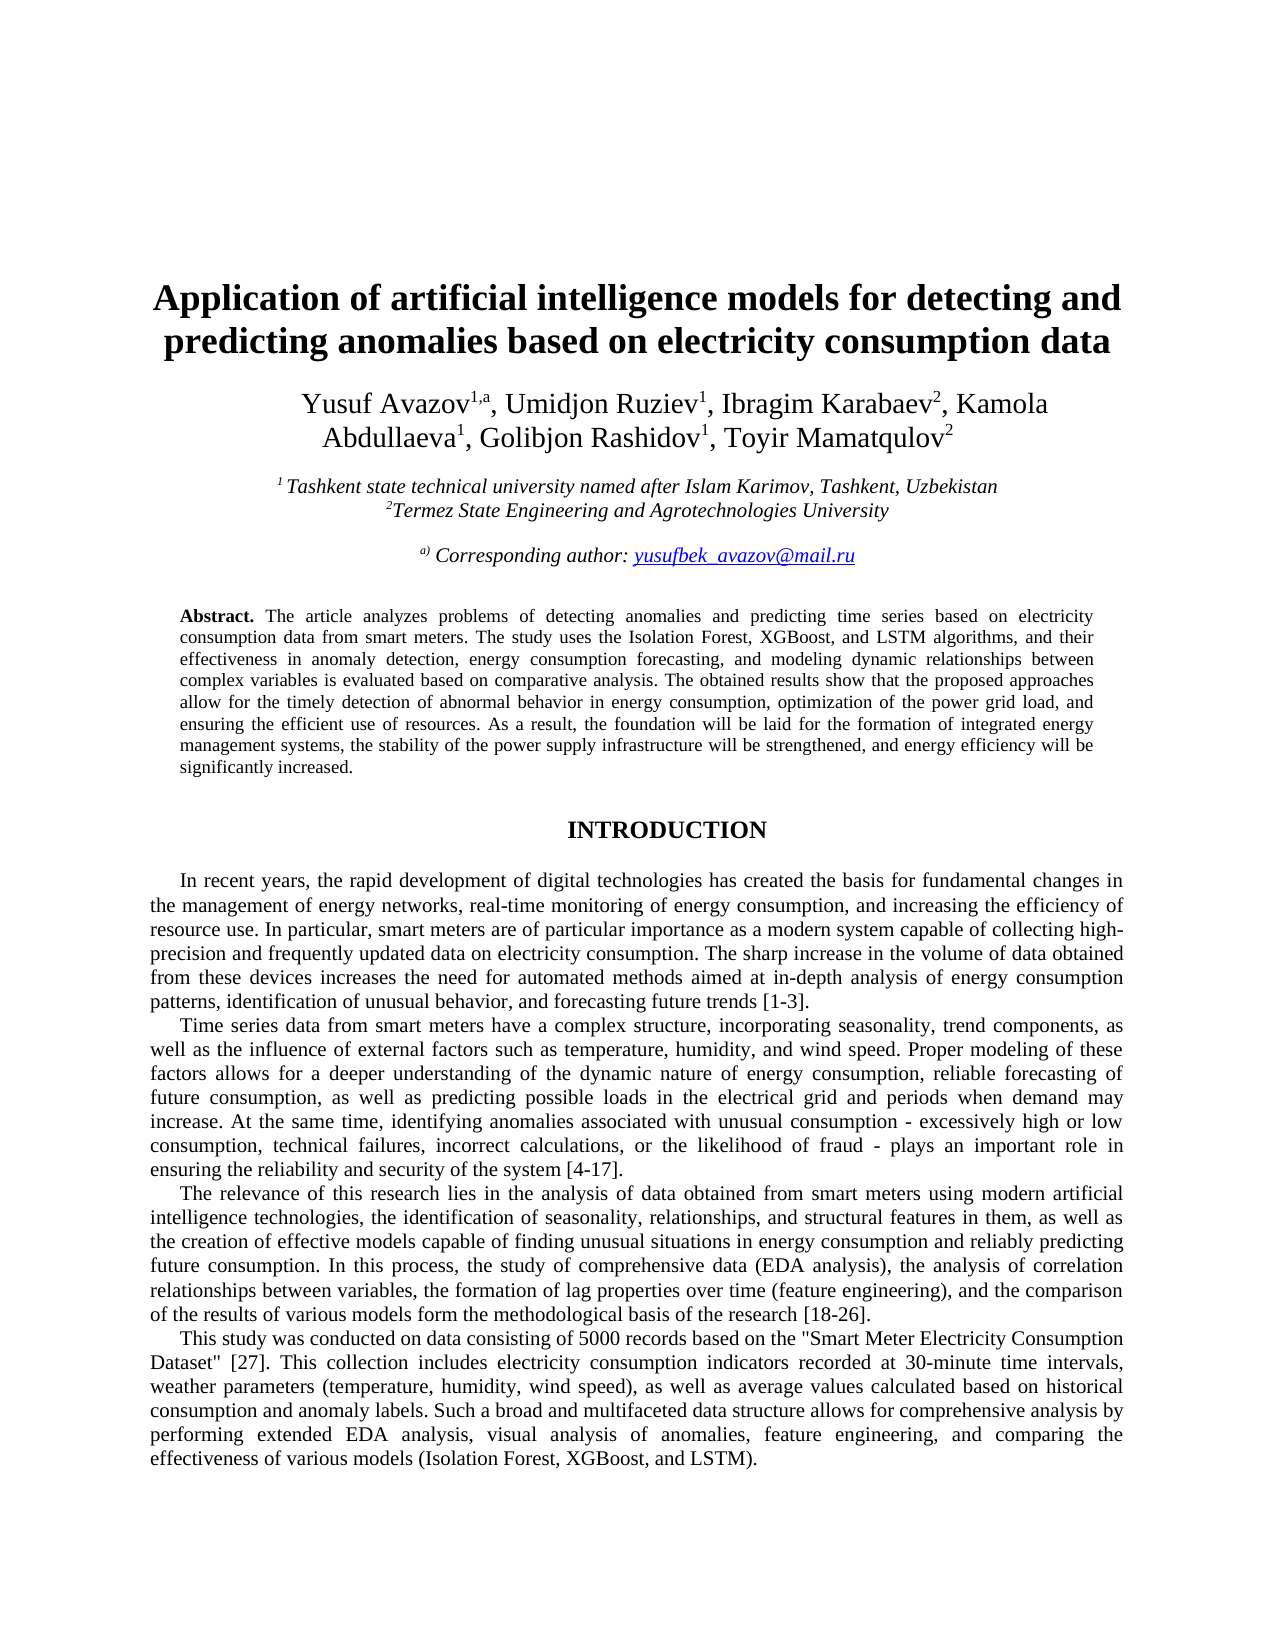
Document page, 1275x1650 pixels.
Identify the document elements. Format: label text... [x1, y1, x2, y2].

text 2Termez State Engineering and Agrotechnologies University [150, 498, 1125, 522]
text In recent years, the rapid development of digital technologies has created the basis for fundamental changes in the management of energy networks, real-time monitoring of energy consumption, and increasing the efficiency of resource use. In particular, smart meters are of particular importance as a modern system capable of collecting high-precision and frequently updated data on electricity consumption. The sharp increase in the volume of data obtained from these devices increases the need for automated methods aimed at in-depth analysis of energy consumption patterns, identification of unusual behavior, and forecasting future trends [1-3]. [150, 868, 1125, 1013]
text 1 Tashkent state technical university named after Islam Karimov, Tashkent, Uzbekistan [150, 474, 1125, 498]
text Abstract. The article analyzes problems of detecting anomalies and predicting time series based on electricity consumption data from smart meters. The study uses the Isolation Forest, XGBoost, and LSTM algorithms, and their effectiveness in anomaly detection, energy consumption forecasting, and modeling dynamic relationships between complex variables is evaluated based on comparative analysis. The obtained results show that the proposed approaches allow for the timely detection of abnormal behavior in energy consumption, optimization of the power grid load, and ensuring the efficient use of resources. As a result, the foundation will be laid for the formation of integrated energy management systems, the stability of the power supply infrastructure will be strengthened, and energy efficiency will be significantly increased. [179, 605, 1095, 777]
text INTRODUCTION [150, 815, 1125, 843]
text Application of artificial intelligence models for detecting and predicting anomalies based on electricity consumption data [150, 275, 1125, 361]
text Yusuf Avazov1,a, Umidjon Ruziev1, Ibragim Karabaev2, Kamola Abdullaeva1, Golibjon Rashidov1, Toyir Mamatqulov2 [150, 386, 1125, 453]
text Time series data from smart meters have a complex structure, incorporating seasonality, trend components, as well as the influence of external factors such as temperature, humidity, and wind speed. Proper modeling of these factors allows for a deeper understanding of the dynamic nature of energy consumption, reliable forecasting of future consumption, as well as predicting possible loads in the electrical grid and periods when demand may increase. At the same time, identifying anomalies associated with unusual consumption - excessively high or low consumption, technical failures, incorrect calculations, or the likelihood of fraud - plays an important role in ensuring the reliability and security of the system [4-17]. [150, 1013, 1125, 1181]
text The relevance of this research lies in the analysis of data obtained from smart meters using modern artificial intelligence technologies, the identification of seasonality, relationships, and structural features in them, as well as the creation of effective models capable of finding unusual situations in energy consumption and reliably predicting future consumption. In this process, the study of comprehensive data (EDA analysis), the analysis of correlation relationships between variables, the formation of lag properties over time (feature engineering), and the comparison of the results of various models form the methodological basis of the research [18-26]. [150, 1181, 1125, 1326]
text a) Corresponding author: yusufbek_avazov@mail.ru [150, 543, 1125, 567]
text This study was conducted on data consisting of 5000 records based on the "Smart Meter Electricity Consumption Dataset" [27]. This collection includes electricity consumption indicators recorded at 30-minute time intervals, weather parameters (temperature, humidity, wind speed), as well as average values calculated based on historical consumption and anomaly labels. Such a broad and multifaceted data structure allows for comprehensive analysis by performing extended EDA analysis, visual analysis of anomalies, feature engineering, and comparing the effectiveness of various models (Isolation Forest, XGBoost, and LSTM). [150, 1326, 1125, 1470]
